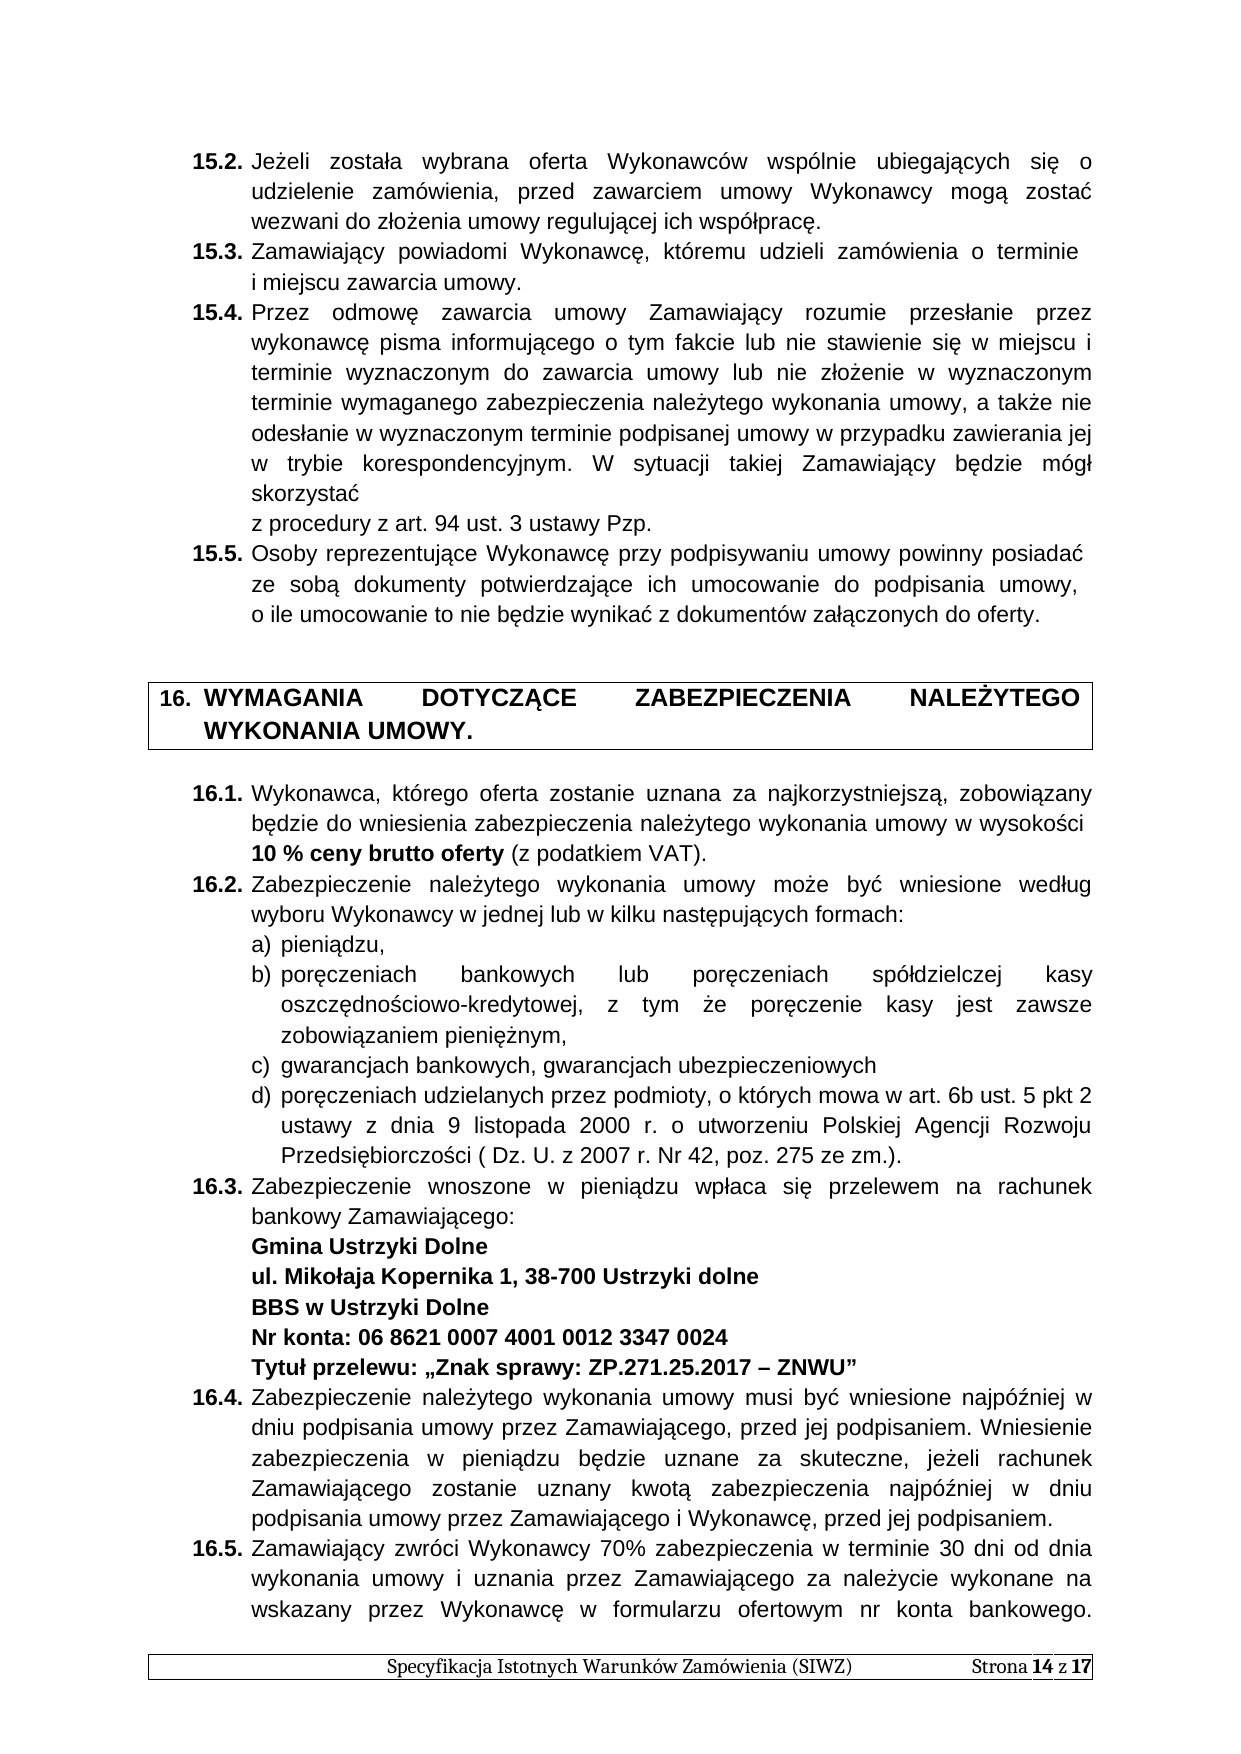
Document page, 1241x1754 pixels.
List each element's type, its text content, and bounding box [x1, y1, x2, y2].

list pieniądzu, [251, 931, 1093, 957]
list BBS w Ustrzyki Dolne [251, 1293, 1093, 1320]
list ul. Mikołaja Kopernika 1, 38-700 Ustrzyki dolne [251, 1263, 1093, 1289]
list Tytuł przelewu: „Znak sprawy: ZP.271.25.2017 – ZNWU” [251, 1354, 1093, 1380]
table_header WYMAGANIA DOTYCZĄCE ZABEZPIECZENIA NALEŻYTEGO WYKONANIA UMOWY. [149, 683, 1092, 749]
list Zabezpieczenie wnoszone w pieniądzu wpłaca się przelewem na rachunek bankowy Zamawiającego: [192, 1173, 1093, 1229]
list poręczeniach bankowych lub poręczeniach spółdzielczej kasy oszczędnościowo-kredytowej, z tym że poręczenie kasy jest zawsze zobowiązaniem pieniężnym, [251, 961, 1093, 1048]
list Wykonawca, którego oferta zostanie uznana za najkorzystniejszą, zobowiązany będzie do wniesienia zabezpieczenia należytego wykonania umowy w wysokości 10 % ceny brutto oferty (z podatkiem VAT). [192, 780, 1093, 867]
list Zabezpieczenie należytego wykonania umowy może być wniesione według wyboru Wykonawcy w jednej lub w kilku następujących formach: [192, 871, 1093, 927]
list Zabezpieczenie należytego wykonania umowy musi być wniesione najpóźniej w dniu podpisania umowy przez Zamawiającego, przed jej podpisaniem. Wniesienie zabezpieczenia w pieniądzu będzie uznane za skuteczne, jeżeli rachunek Zamawiającego zostanie uznany kwotą zabezpieczenia najpóźniej w dniu podpisania umowy przez Zamawiającego i Wykonawcę, przed jej podpisaniem. [192, 1384, 1093, 1531]
list poręczeniach udzielanych przez podmioty, o których mowa w art. 6b ust. 5 pkt 2 ustawy z dnia 9 listopada 2000 r. o utworzeniu Polskiej Agencji Rozwoju Przedsiębiorczości ( Dz. U. z 2007 r. Nr 42, poz. 275 ze zm.). [251, 1082, 1093, 1169]
list Zamawiający powiadomi Wykonawcę, któremu udzieli zamówienia o terminie i miejscu zawarcia umowy. [192, 238, 1093, 295]
list Jeżeli została wybrana oferta Wykonawców wspólnie ubiegających się o udzielenie zamówienia, przed zawarciem umowy Wykonawcy mogą zostać wezwani do złożenia umowy regulującej ich współpracę. [192, 148, 1093, 234]
list Nr konta: 06 8621 0007 4001 0012 3347 0024 [251, 1324, 1093, 1350]
list Przez odmowę zawarcia umowy Zamawiający rozumie przesłanie przez wykonawcę pisma informującego o tym fakcie lub nie stawienie się w miejscu i terminie wyznaczonym do zawarcia umowy lub nie złożenie w wyznaczonym terminie wymaganego zabezpieczenia należytego wykonania umowy, a także nie odesłanie w wyznaczonym terminie podpisanej umowy w przypadku zawierania jej w trybie korespondencyjnym. W sytuacji takiej Zamawiający będzie mógł skorzystać z procedury z art. 94 ust. 3 ustawy Pzp. [192, 299, 1093, 536]
list Osoby reprezentujące Wykonawcę przy podpisywaniu umowy powinny posiadać ze sobą dokumenty potwierdzające ich umocowanie do podpisania umowy, o ile umocowanie to nie będzie wynikać z dokumentów załączonych do oferty. [192, 540, 1093, 627]
list gwarancjach bankowych, gwarancjach ubezpieczeniowych [251, 1052, 1093, 1078]
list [192, 1535, 1093, 1622]
list Gmina Ustrzyki Dolne [251, 1233, 1093, 1259]
